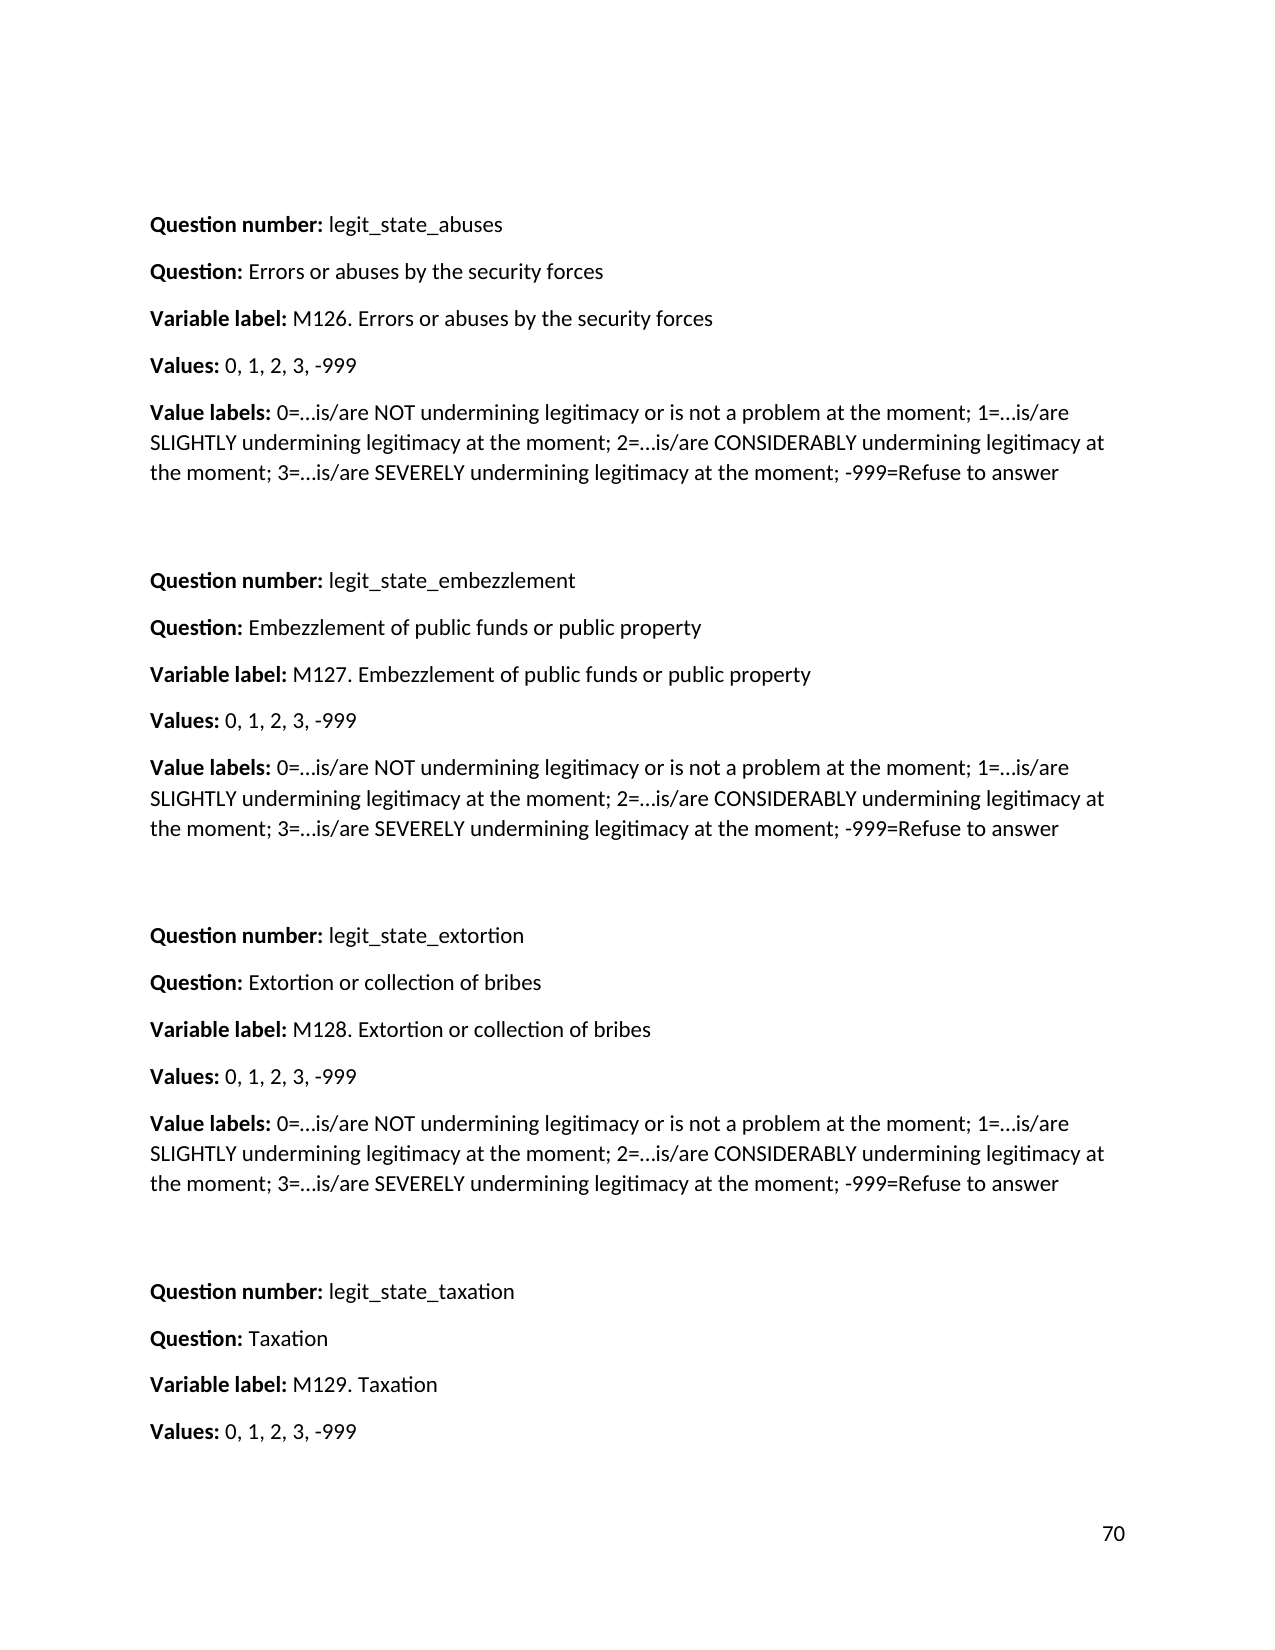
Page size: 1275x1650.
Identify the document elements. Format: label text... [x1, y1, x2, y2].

text Variable label: M126. Errors or abuses by the security forces [150, 304, 1125, 332]
text Question: Errors or abuses by the security forces [150, 257, 1125, 286]
text Variable label: M128. Extortion or collection of bribes [150, 1015, 1125, 1043]
text Values: 0, 1, 2, 3, -999 [150, 707, 1125, 735]
text Values: 0, 1, 2, 3, -999 [150, 1062, 1125, 1090]
text Question: Embezzlement of public funds or public property [150, 613, 1125, 641]
text Variable label: M129. Taxation [150, 1371, 1125, 1399]
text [150, 1109, 1125, 1197]
text Question number: legit_state_taxation [150, 1277, 1125, 1305]
text Question: Taxation [150, 1324, 1125, 1352]
text Question: Extortion or collection of bribes [150, 968, 1125, 996]
text Question number: legit_state_abuses [150, 211, 1125, 239]
text Values: 0, 1, 2, 3, -999 [150, 1417, 1125, 1446]
text Variable label: M127. Embezzlement of public funds or public property [150, 660, 1125, 688]
text Question number: legit_state_embezzlement [150, 566, 1125, 594]
text Question number: legit_state_extortion [150, 921, 1125, 949]
text Values: 0, 1, 2, 3, -999 [150, 351, 1125, 379]
